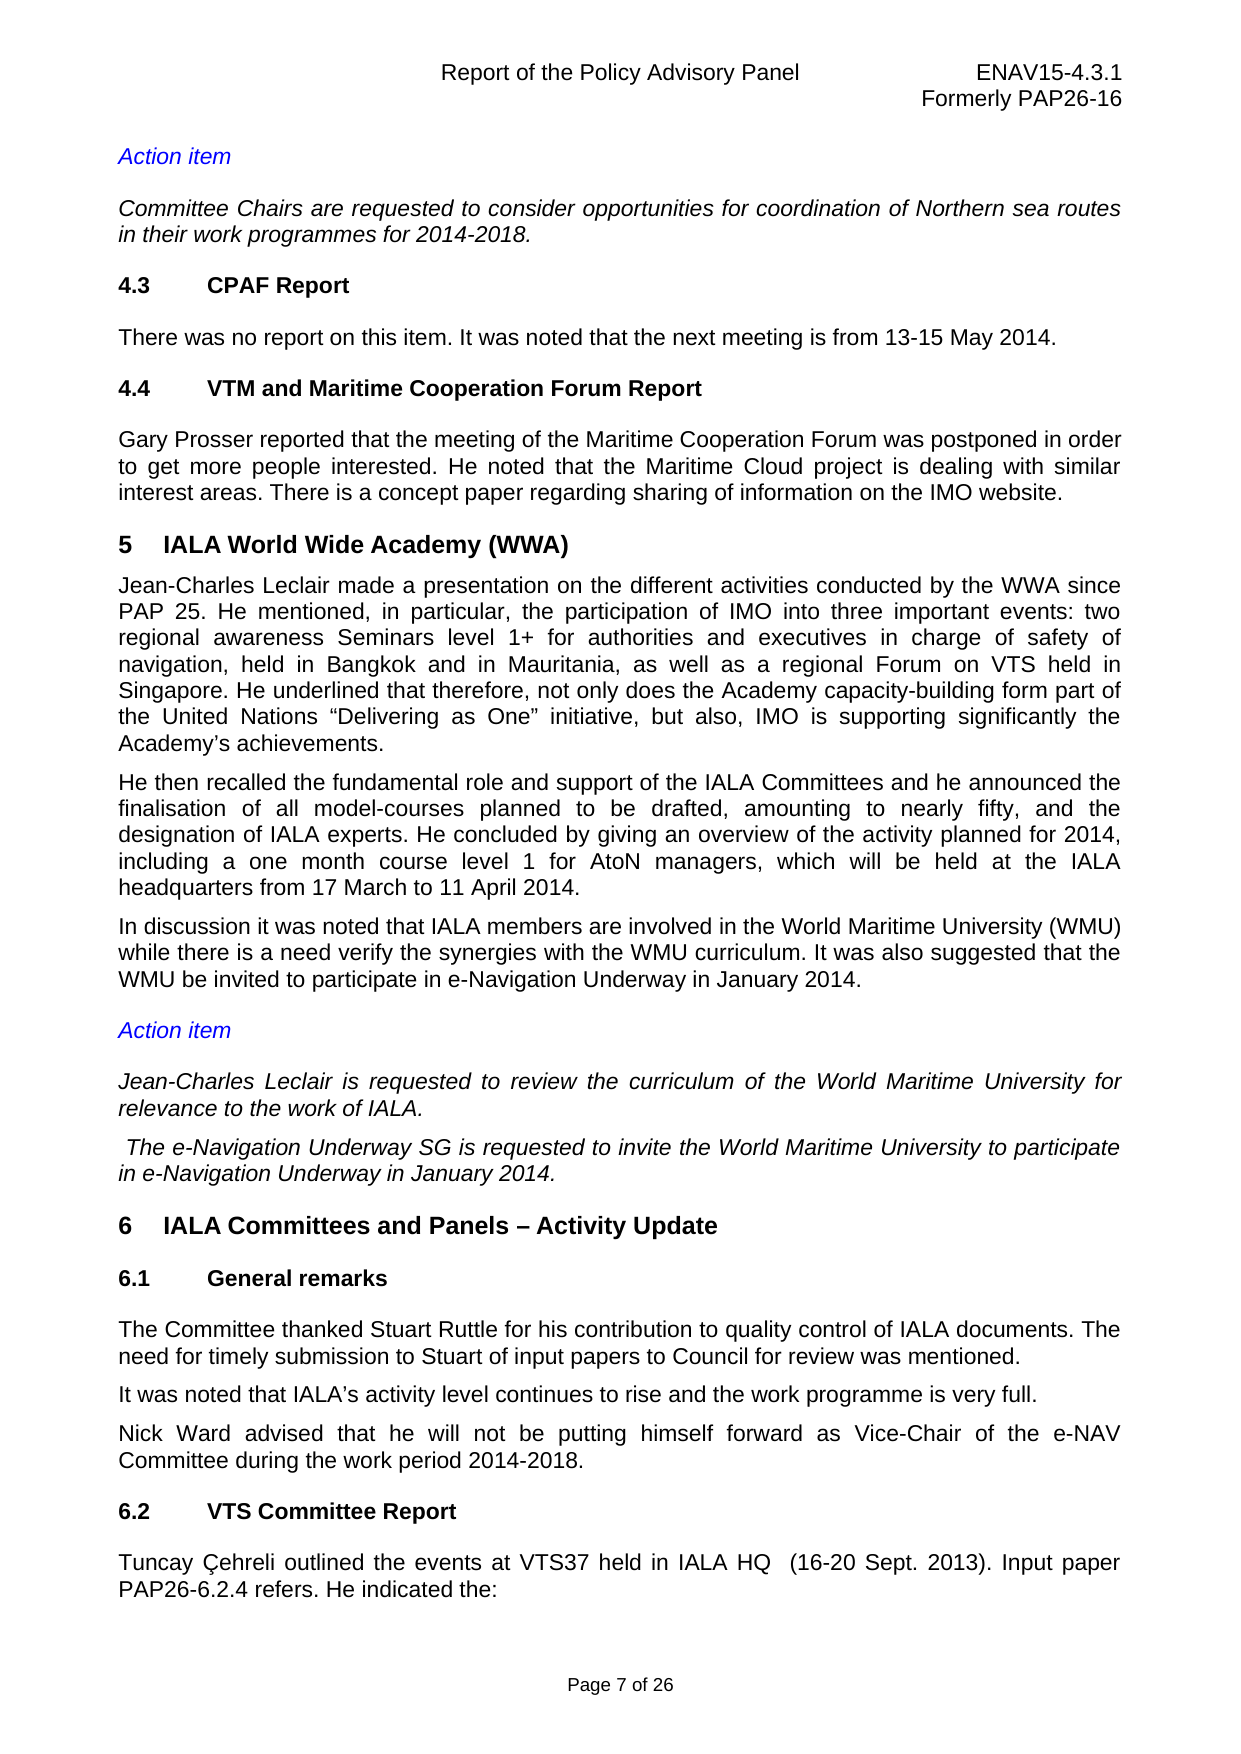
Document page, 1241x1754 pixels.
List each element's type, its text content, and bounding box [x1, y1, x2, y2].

text It was noted that IALA’s activity level continues to rise and the work programme is very full. [118, 1381, 1122, 1408]
text Action item [118, 1017, 1122, 1043]
text Tuncay Çehreli outlined the events at VTS37 held in IALA HQ (16-20 Sept. 2013). Input paper PAP26-6.2.4 refers. He indicated the: [118, 1549, 1122, 1602]
subtitle IALA Committees and Panels – Activity Update [118, 1211, 1122, 1240]
subtitle VTM and Maritime Cooperation Forum Report [118, 375, 1122, 401]
text Nick Ward advised that he will not be putting himself forward as Vice-Chair of the e-NAV Committee during the work period 2014-2018. [118, 1420, 1122, 1473]
text In discussion it was noted that IALA members are involved in the World Maritime University (WMU) while there is a need verify the synergies with the WMU curriculum. It was also suggested that the WMU be invited to participate in e-Navigation Underway in January 2014. [118, 913, 1122, 992]
text Action item [118, 143, 1122, 169]
subtitle CPAF Report [118, 272, 1122, 298]
text Jean-Charles Leclair is requested to review the curriculum of the World Maritime University for relevance to the work of IALA. [118, 1068, 1122, 1121]
text Jean-Charles Leclair made a presentation on the different activities conducted by the WWA since PAP 25. He mentioned, in particular, the participation of IMO into three important events: two regional awareness Seminars level 1+ for authorities and executives in charge of safety of navigation, held in Bangkok and in Mauritania, as well as a regional Forum on VTS held in Singapore. He underlined that therefore, not only does the Academy capacity-building form part of the United Nations “Delivering as One” initiative, but also, IMO is supporting significantly the Academy’s achievements. [118, 572, 1122, 756]
text He then recalled the fundamental role and support of the IALA Committees and he announced the finalisation of all model-courses planned to be drafted, amounting to nearly fifty, and the designation of IALA experts. He concluded by giving an overview of the activity planned for 2014, including a one month course level 1 for AtoN managers, which will be held at the IALA headquarters from 17 March to 11 April 2014. [118, 768, 1122, 900]
text The Committee thanked Stuart Ruttle for his contribution to quality control of IALA documents. The need for timely submission to Stuart of input papers to Council for review was mentioned. [118, 1316, 1122, 1369]
subtitle General remarks [118, 1265, 1122, 1291]
text Committee Chairs are requested to consider opportunities for coordination of Northern sea routes in their work programmes for 2014-2018. [118, 194, 1122, 247]
subtitle IALA World Wide Academy (WWA) [118, 530, 1122, 559]
subtitle VTS Committee Report [118, 1498, 1122, 1524]
text There was no report on this item. It was noted that the next meeting is from 13-15 May 2014. [118, 323, 1122, 350]
text The e-Navigation Underway SG is requested to invite the World Maritime University to participate in e-Navigation Underway in January 2014. [118, 1133, 1122, 1186]
text Gary Prosser reported that the meeting of the Maritime Cooperation Forum was postponed in order to get more people interested. He noted that the Maritime Cloud project is dealing with similar interest areas. There is a concept paper regarding sharing of information on the IMO website. [118, 426, 1122, 505]
